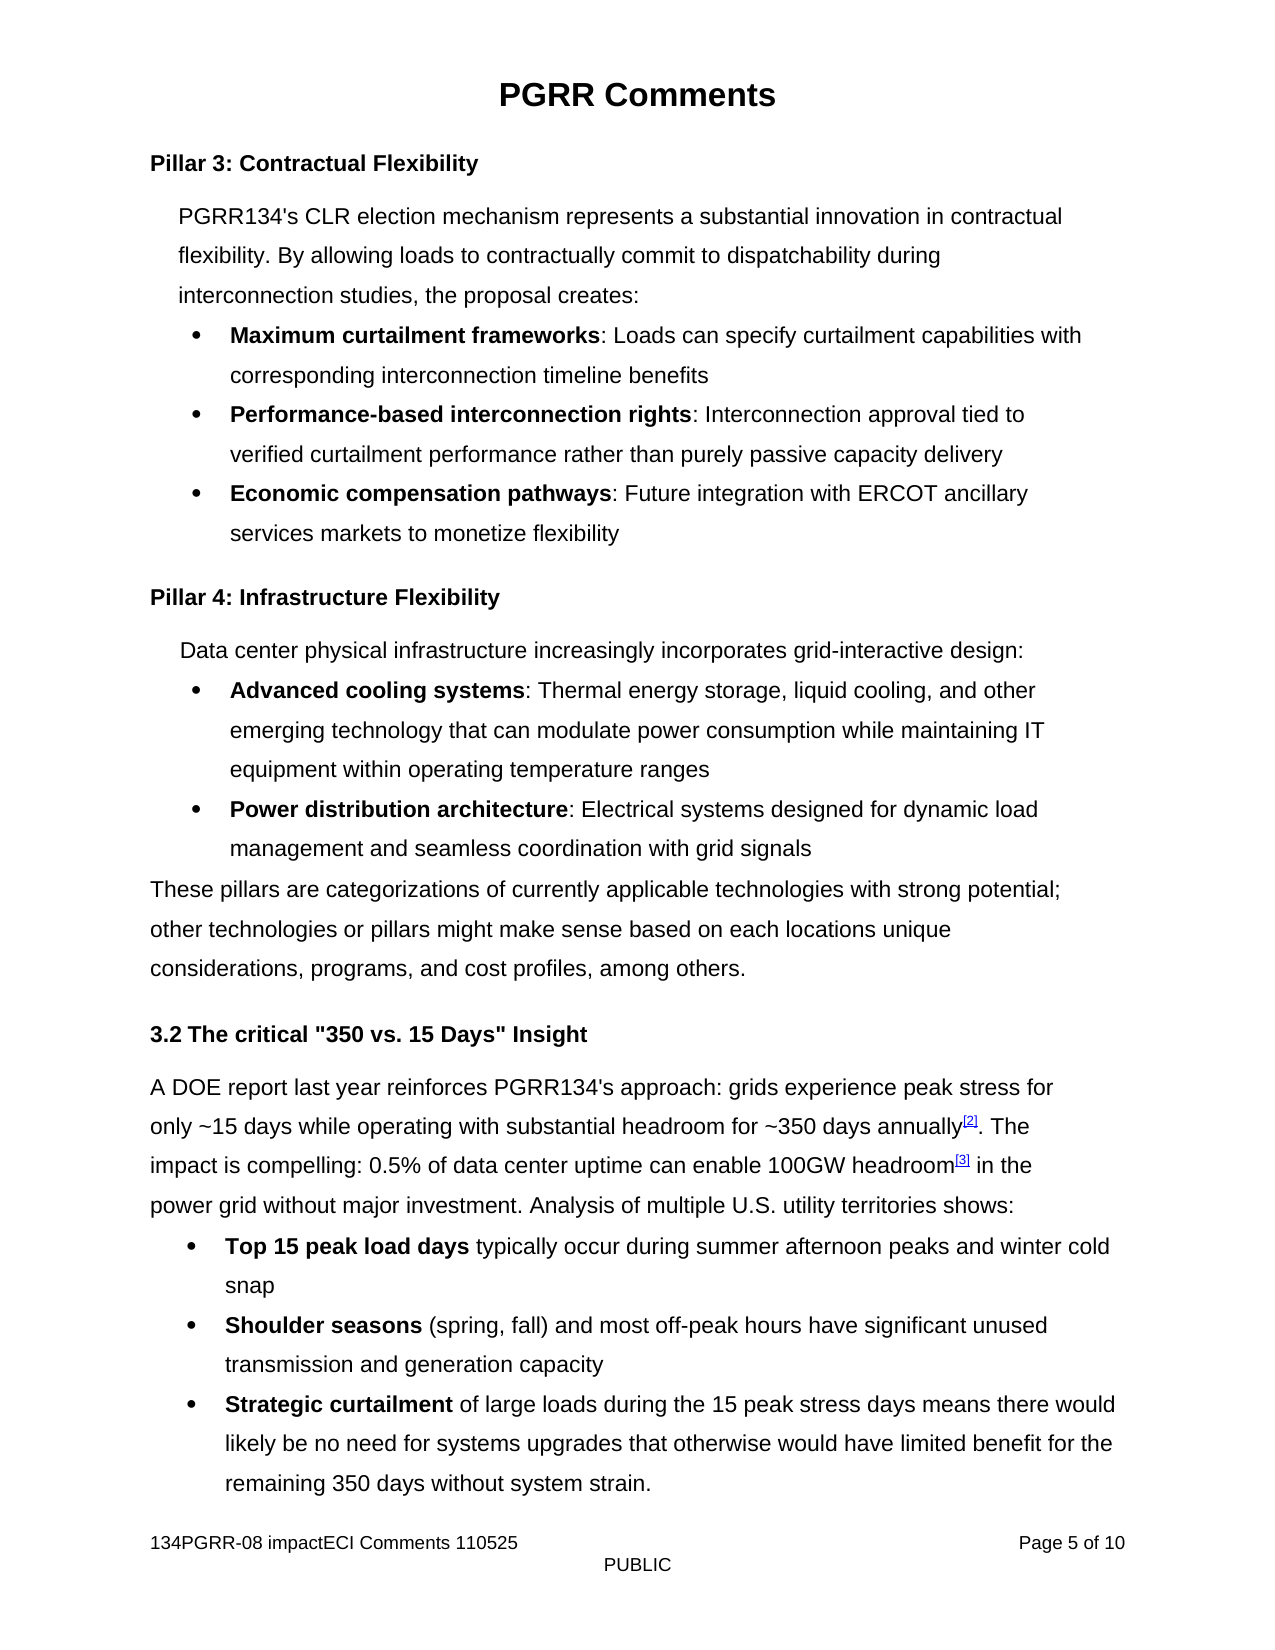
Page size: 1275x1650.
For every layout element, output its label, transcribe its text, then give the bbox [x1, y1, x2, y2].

list Advanced cooling systems: Thermal energy storage, liquid cooling, and other emerging technology that can modulate power consumption while maintaining IT equipment within operating temperature ranges [192, 677, 1076, 783]
text These pillars are categorizations of currently applicable technologies with strong potential; other technologies or pillars might make sense based on each locations unique considerations, programs, and cost profiles, among others. [150, 876, 1076, 981]
list Performance-based interconnection rights: Interconnection approval tied to verified curtailment performance rather than purely passive capacity delivery [192, 401, 1075, 467]
text PGRR134's CLR election mechanism represents a substantial innovation in contractual flexibility. By allowing loads to contractually commit to dispatchability during interconnection studies, the proposal creates: [178, 203, 1091, 308]
subtitle The critical "350 vs. 15 Days" Insight [150, 1021, 1125, 1047]
list Power distribution architecture: Electrical systems designed for dynamic load management and seamless coordination with grid signals [192, 796, 1076, 862]
list Maximum curtailment frameworks: Loads can specify curtailment capabilities with corresponding interconnection timeline benefits [192, 322, 1091, 388]
list Top 15 peak load days typically occur during summer afternoon peaks and winter cold snap [187, 1233, 1125, 1298]
subtitle Pillar 4: Infrastructure Flexibility [150, 584, 1125, 611]
list Strategic curtailment of large loads during the 15 peak stress days means there would likely be no need for systems upgrades that otherwise would have limited benefit for the remaining 350 days without system strain. [187, 1391, 1125, 1496]
list Economic compensation pathways: Future integration with ERCOT ancillary services markets to monetize flexibility [192, 480, 1075, 546]
subtitle Pillar 3: Contractual Flexibility [150, 150, 1125, 176]
list Shoulder seasons (spring, fall) and most off-peak hours have significant unused transmission and generation capacity [187, 1312, 1125, 1377]
text Data center physical infrastructure increasingly incorporates grid-interactive design: [179, 637, 1125, 663]
text A DOE report last year reinforces PGRR134's approach: grids experience peak stress for only ~15 days while operating with substantial headroom for ~350 days annually[2]. The impact is compelling: 0.5% of data center uptime can enable 100GW headroom[3] in the power grid without major investment. Analysis of multiple U.S. utility territories shows: [150, 1073, 1086, 1218]
